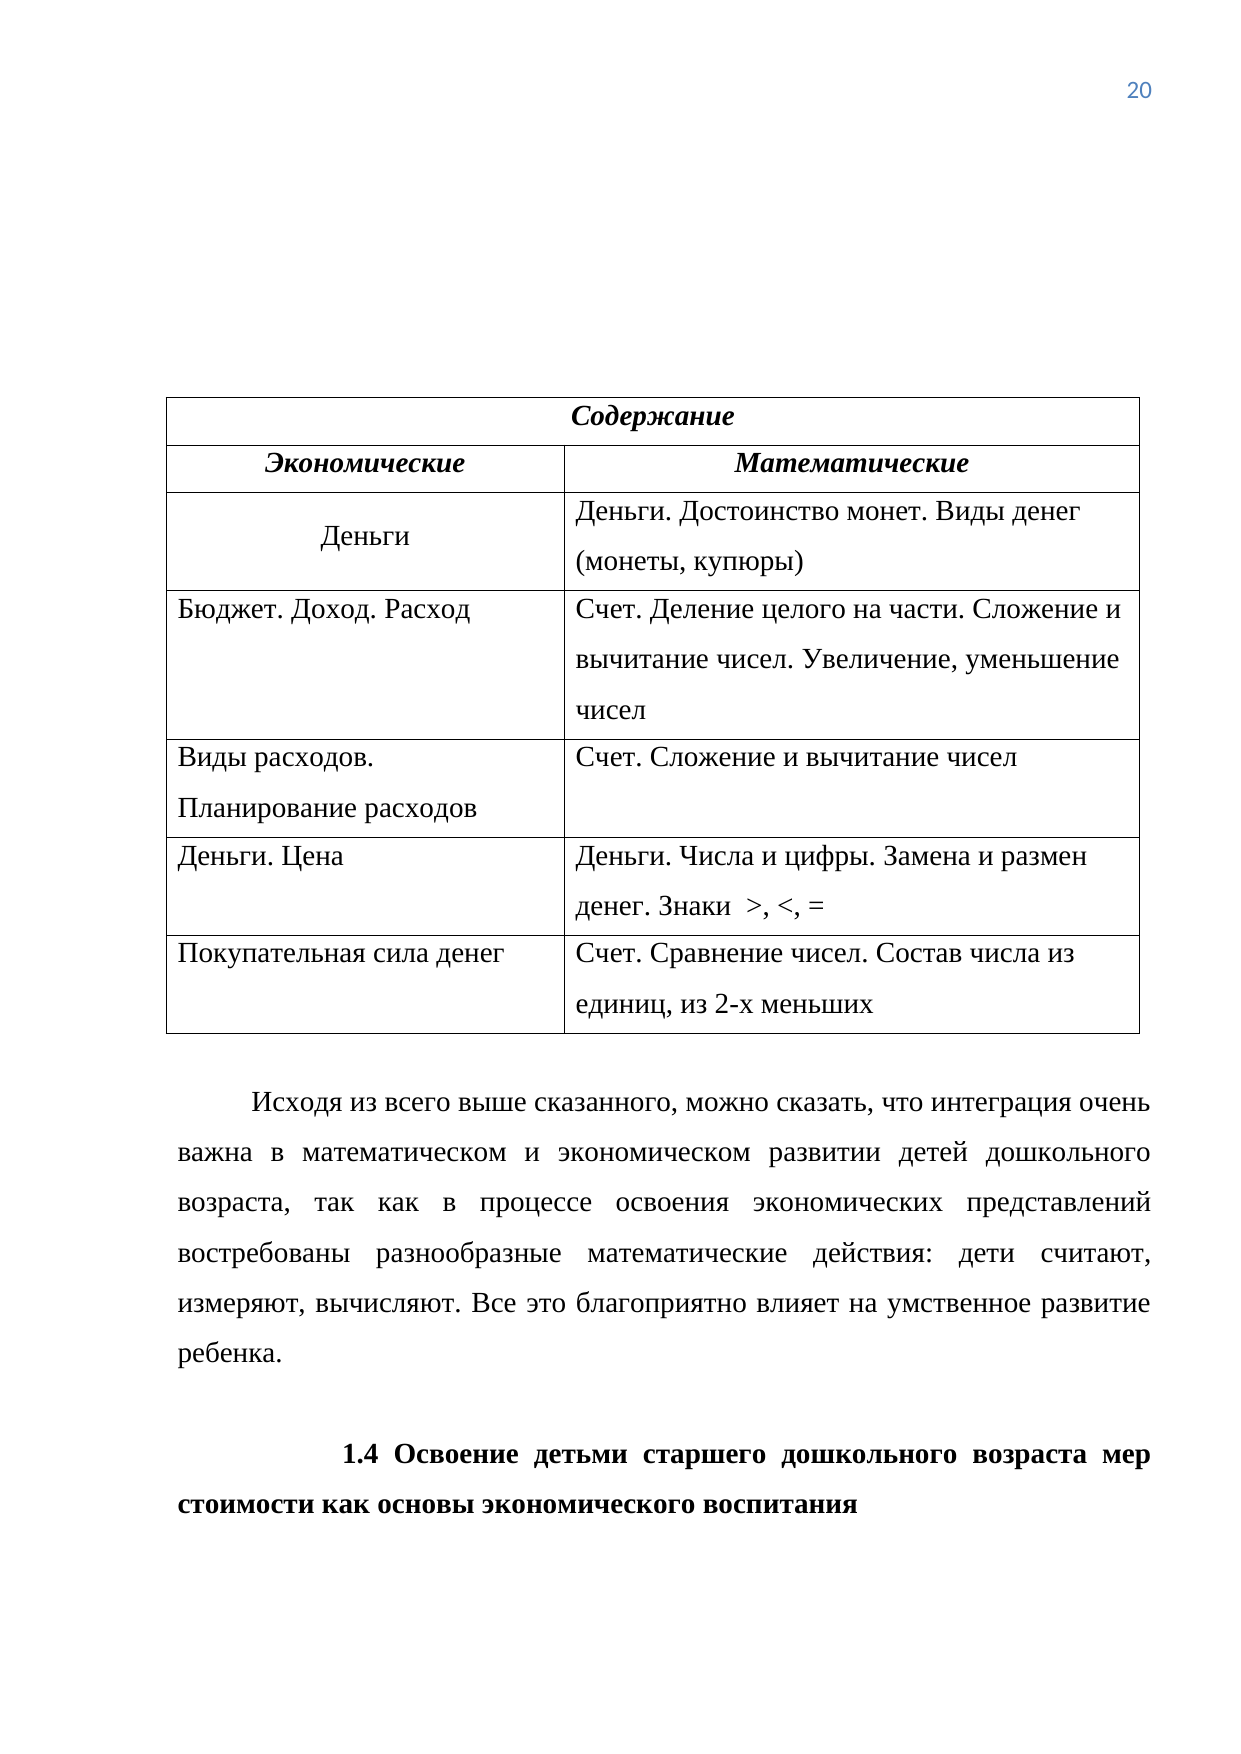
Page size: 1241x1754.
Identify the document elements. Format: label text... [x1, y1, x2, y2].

table_cell Деньги. Достоинство монет. Виды денег (монеты, купюры) [565, 493, 1139, 590]
table_cell Деньги [167, 493, 564, 590]
table_cell Счет. Деление целого на части. Сложение и вычитание чисел. Увеличение, уменьшение чисел [565, 591, 1139, 738]
table_cell Деньги. Цена [167, 838, 564, 934]
table_cell Покупательная сила денег [167, 936, 564, 1033]
table_cell Счет. Сложение и вычитание чисел [565, 740, 1139, 837]
table_cell Экономические [167, 446, 564, 492]
text Исходя из всего выше сказанного, можно сказать, что интеграция очень важна в математическом и экономическом развитии детей дошкольного возраста, так как в процессе освоения экономических представлений востребованы разнообразные математические действия: дети считают, измеряют, вычисляют. Все это благоприятно влияет на умственное развитие ребенка. [177, 1084, 1152, 1369]
text 1.4 Освоение детьми старшего дошкольного возраста мер стоимости как основы экономического воспитания [177, 1436, 1152, 1520]
table_header Содержание [167, 398, 1139, 444]
table_cell Счет. Сравнение чисел. Состав числа из единиц, из 2-х меньших [565, 936, 1139, 1033]
table_cell Деньги. Числа и цифры. Замена и размен денег. Знаки >, <, = [565, 838, 1139, 934]
table_cell Бюджет. Доход. Расход [167, 591, 564, 738]
table_cell Виды расходов. Планирование расходов [167, 740, 564, 837]
table_cell Математические [565, 446, 1139, 492]
